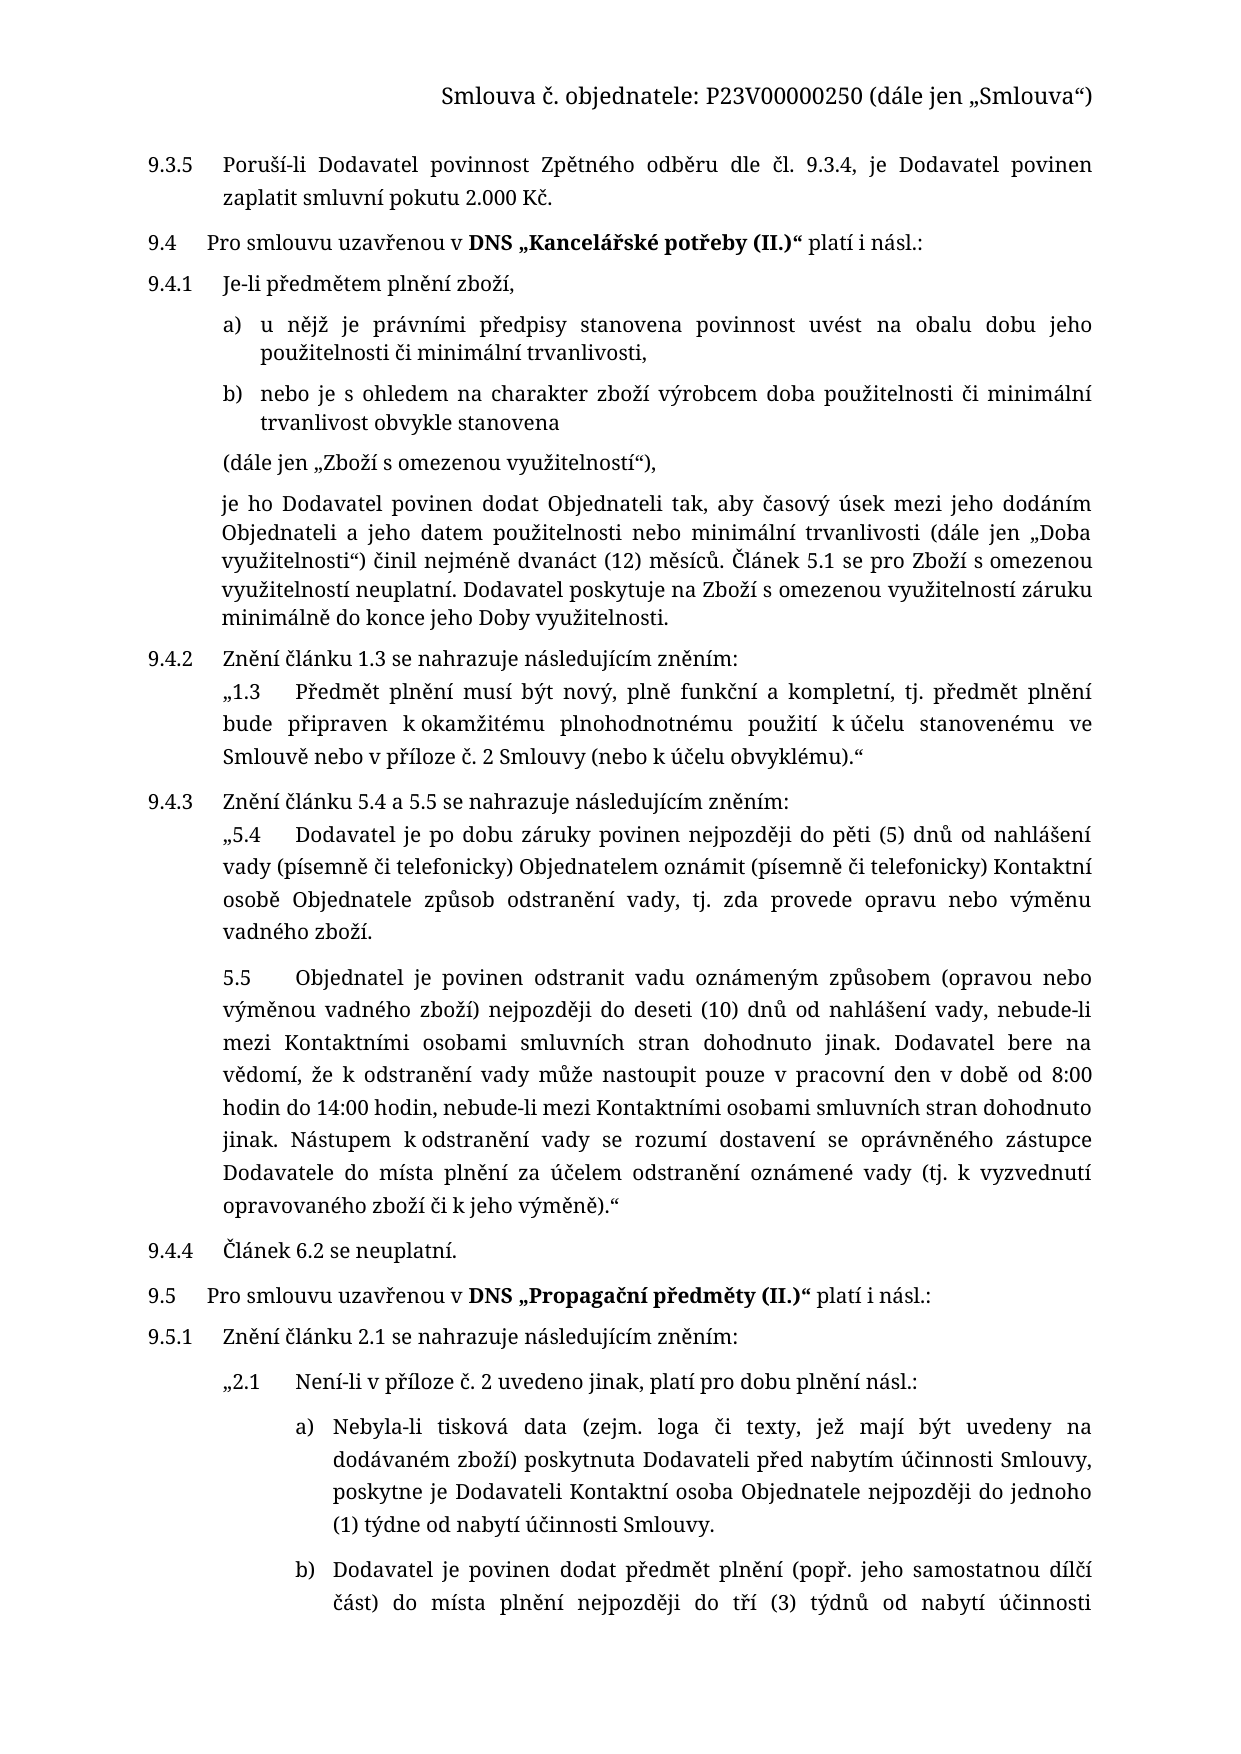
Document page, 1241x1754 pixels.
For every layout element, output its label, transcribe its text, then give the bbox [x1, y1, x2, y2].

list Je-li předmětem plnění zboží, [148, 269, 1093, 297]
list Pro smlouvu uzavřenou v DNS „Propagační předměty (II.)“ platí i násl.: [148, 1281, 1093, 1309]
text je ho Dodavatel povinen dodat Objednateli tak, aby časový úsek mezi jeho dodáním Objednateli a jeho datem použitelnosti nebo minimální trvanlivosti (dále jen „Doba využitelnosti“) činil nejméně dvanáct (12) měsíců. Článek 5.1 se pro Zboží s omezenou využitelností neuplatní. Dodavatel poskytuje na Zboží s omezenou využitelností záruku minimálně do konce jeho Doby využitelnosti. [221, 489, 1093, 632]
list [295, 1555, 1093, 1616]
list Článek 6.2 se neuplatní. [148, 1236, 1093, 1264]
text (dále jen „Zboží s omezenou využitelností“), [223, 448, 1093, 477]
list Znění článku 5.4 a 5.5 se nahrazuje následujícím zněním: [148, 787, 1093, 816]
list Poruší-li Dodavatel povinnost Zpětného odběru dle čl. 9.3.4, je Dodavatel povinen zaplatit smluvní pokutu 2.000 Kč. [148, 150, 1093, 211]
list „1.3 Předmět plnění musí být nový, plně funkční a kompletní, tj. předmět plnění bude připraven k okamžitému plnohodnotnému použití k účelu stanovenému ve Smlouvě nebo v příloze č. 2 Smlouvy (nebo k účelu obvyklému).“ [223, 677, 1093, 770]
list Pro smlouvu uzavřenou v DNS „Kancelářské potřeby (II.)“ platí i násl.: [148, 228, 1093, 256]
list Znění článku 1.3 se nahrazuje následujícím zněním: [148, 644, 1093, 673]
list Znění článku 2.1 se nahrazuje následujícím zněním: [148, 1322, 1093, 1350]
list Nebyla-li tisková data (zejm. loga či texty, jež mají být uvedeny na dodávaném zboží) poskytnuta Dodavateli před nabytím účinnosti Smlouvy, poskytne je Dodavateli Kontaktní osoba Objednatele nejpozději do jednoho (1) týdne od nabytí účinnosti Smlouvy. [295, 1412, 1093, 1538]
list u nějž je právními předpisy stanovena povinnost uvést na obalu dobu jeho použitelnosti či minimální trvanlivosti, [223, 310, 1093, 367]
list 5.5 Objednatel je povinen odstranit vadu oznámeným způsobem (opravou nebo výměnou vadného zboží) nejpozději do deseti (10) dnů od nahlášení vady, nebude-li mezi Kontaktními osobami smluvních stran dohodnuto jinak. Dodavatel bere na vědomí, že k odstranění vady může nastoupit pouze v pracovní den v době od 8:00 hodin do 14:00 hodin, nebude-li mezi Kontaktními osobami smluvních stran dohodnuto jinak. Nástupem k odstranění vady se rozumí dostavení se oprávněného zástupce Dodavatele do místa plnění za účelem odstranění oznámené vady (tj. k vyzvednutí opravovaného zboží či k jeho výměně).“ [223, 963, 1093, 1219]
list „2.1 Není-li v příloze č. 2 uvedeno jinak, platí pro dobu plnění násl.: [223, 1367, 1093, 1396]
list „5.4 Dodavatel je po dobu záruky povinen nejpozději do pěti (5) dnů od nahlášení vady (písemně či telefonicky) Objednatelem oznámit (písemně či telefonicky) Kontaktní osobě Objednatele způsob odstranění vady, tj. zda provede opravu nebo výměnu vadného zboží. [223, 820, 1093, 946]
list nebo je s ohledem na charakter zboží výrobcem doba použitelnosti či minimální trvanlivost obvykle stanovena [223, 379, 1093, 436]
